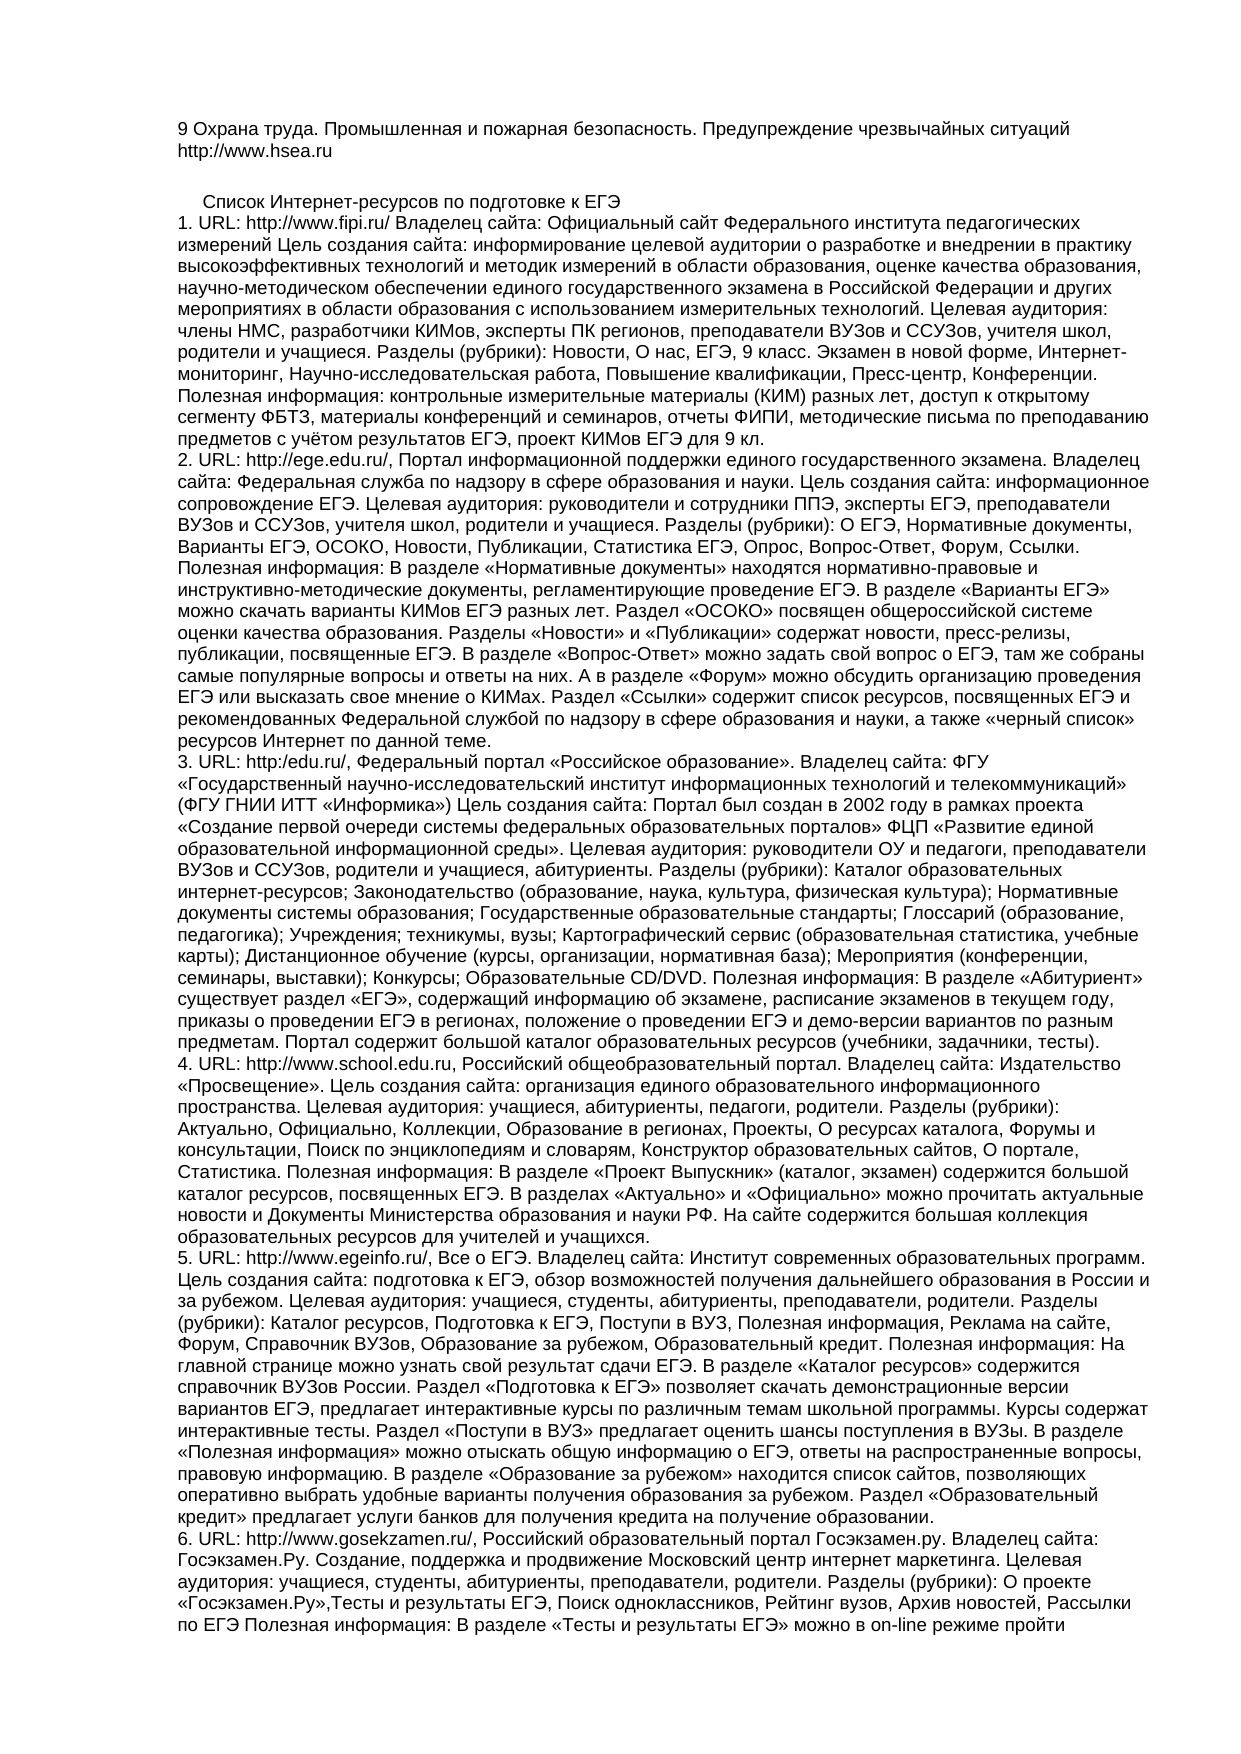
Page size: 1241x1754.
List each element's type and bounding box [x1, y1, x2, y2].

text [177, 190, 1152, 1635]
text [177, 118, 1152, 161]
